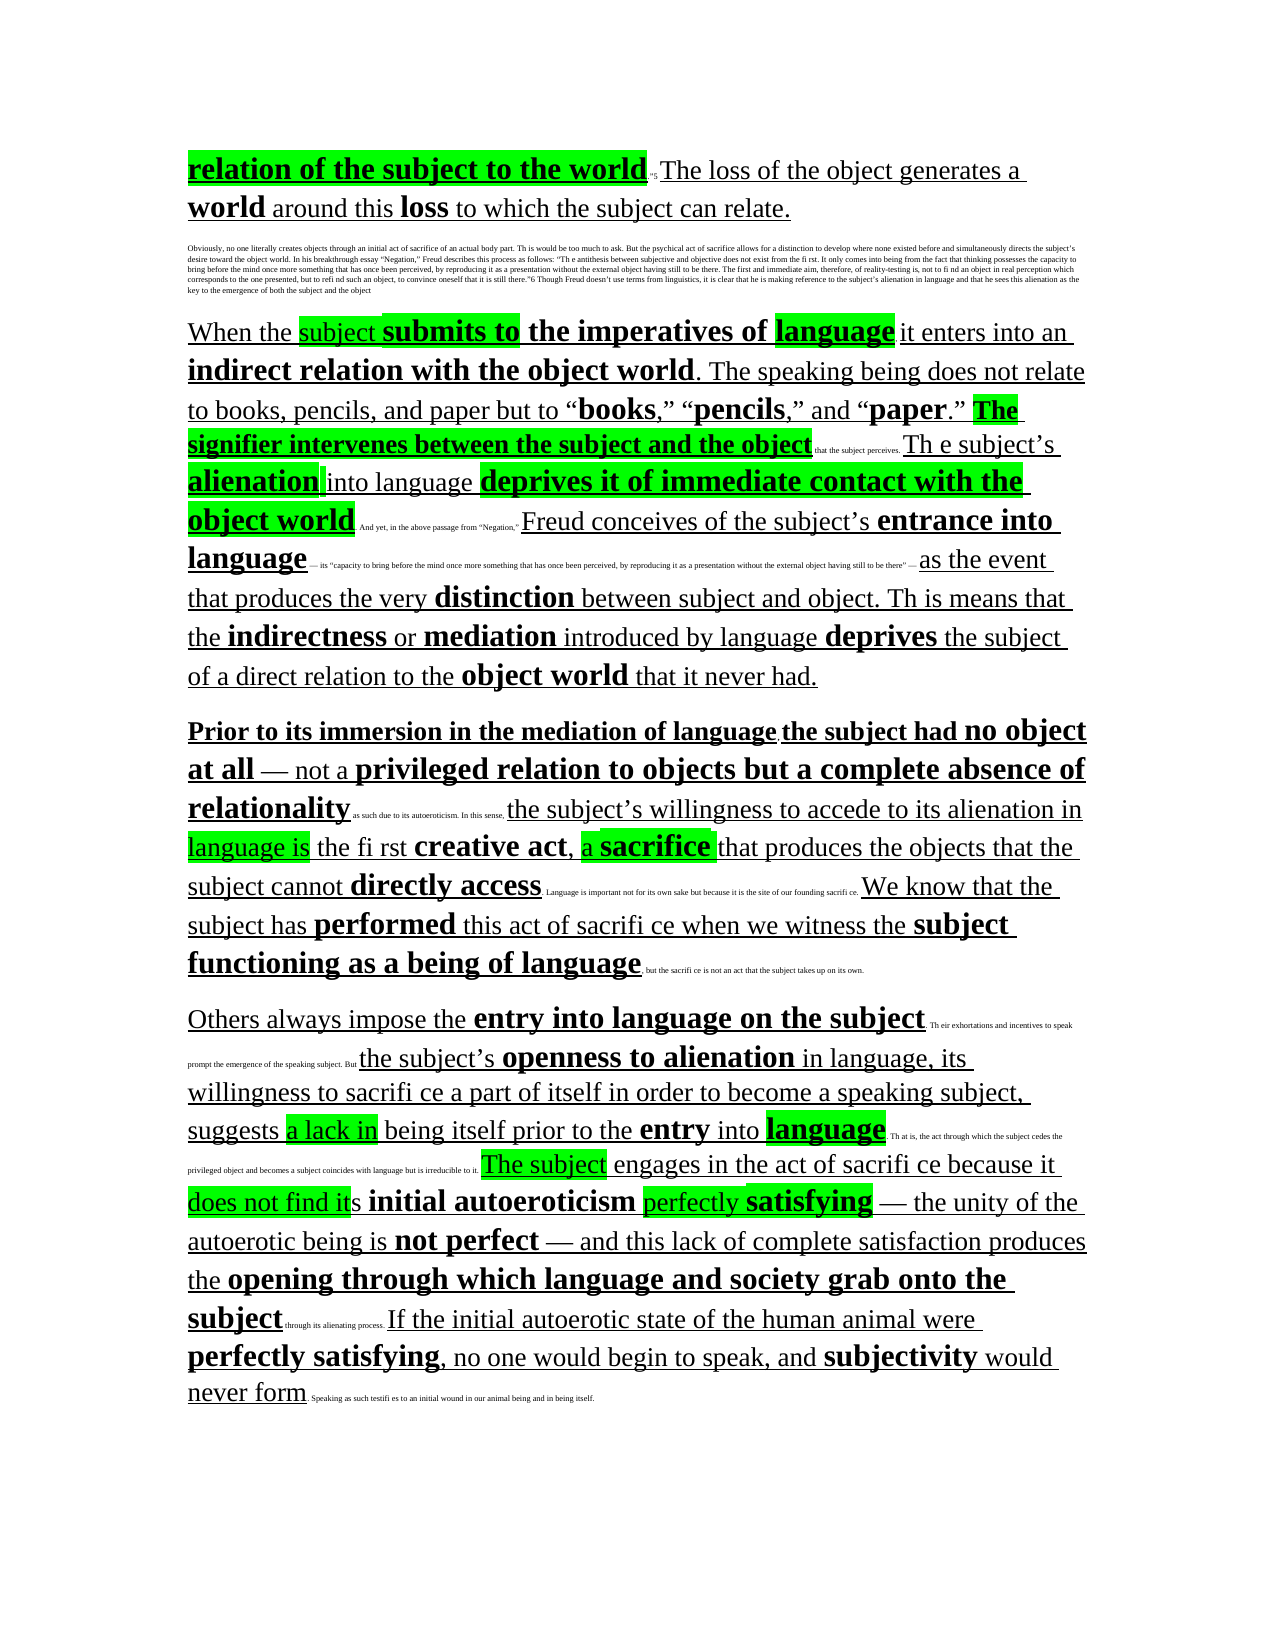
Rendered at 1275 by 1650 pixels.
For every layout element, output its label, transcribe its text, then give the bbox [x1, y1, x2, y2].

text Others always impose the entry into language on the subject. Th eir exhortations and incentives to speak prompt the emergence of the speaking subject. But the subject’s openness to alienation in language, its willingness to sacrifi ce a part of itself in order to become a speaking subject, suggests a lack in being itself prior to the entry into language. Th at is, the act through which the subject cedes the privileged object and becomes a subject coincides with language but is irreducible to it. The subject engages in the act of sacrifi ce because it does not find its initial autoeroticism perfectly satisfying — the unity of the autoerotic being is not perfect — and this lack of complete satisfaction produces the opening through which language and society grab onto the subject through its alienating process. If the initial autoerotic state of the human animal were perfectly satisfying, no one would begin to speak, and subjectivity would never form. Speaking as such testifi es to an initial wound in our animal being and in being itself. [187, 999, 1087, 1252]
text Prior to its immersion in the mediation of language, the subject had no object at all — not a privileged relation to objects but a complete absence of relationality as such due to its autoeroticism. In this sense, the subject’s willingness to accede to its alienation in language is the fi rst creative act, a sacrifice that produces the objects that the subject cannot directly access. Language is important not for its own sake but because it is the site of our founding sacrifi ce. We know that the subject has performed this act of sacrifi ce when we witness the subject functioning as a being of language, but the sacrifi ce is not an act that the subject takes up on its own. [187, 711, 1087, 980]
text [187, 150, 1087, 225]
text When the subject submits to the imperatives of language, it enters into an indirect relation with the object world. The speaking being does not relate to books, pencils, and paper but to “books,” “pencils,” and “paper.” The signifier intervenes between the subject and the object that the subject perceives. Th e subject’s alienation into language deprives it of immediate contact with the object world. And yet, in the above passage from “Negation,” Freud conceives of the subject’s entrance into language — its “capacity to bring before the mind once more something that has once been perceived, by reproducing it as a presentation without the external object having still to be there” — as the event that produces the very distinction between subject and object. Th is means that the indirectness or mediation introduced by language deprives the subject of a direct relation to the object world that it never had. [187, 312, 1087, 692]
text Others always impose the entry into language on the subject. Th eir exhortations and incentives to speak prompt the emergence of the speaking subject. But the subject’s openness to alienation in language, its willingness to sacrifi ce a part of itself in order to become a speaking subject, suggests a lack in being itself prior to the entry into language. Th at is, the act through which the subject cedes the privileged object and becomes a subject coincides with language but is irreducible to it. The subject engages in the act of sacrifi ce because it does not find its initial autoeroticism perfectly satisfying — the unity of the autoerotic being is not perfect — and this lack of complete satisfaction produces the opening through which language and society grab onto the subject through its alienating process. If the initial autoerotic state of the human animal were perfectly satisfying, no one would begin to speak, and subjectivity would never form. Speaking as such testifi es to an initial wound in our animal being and in being itself. [187, 1253, 1087, 1407]
